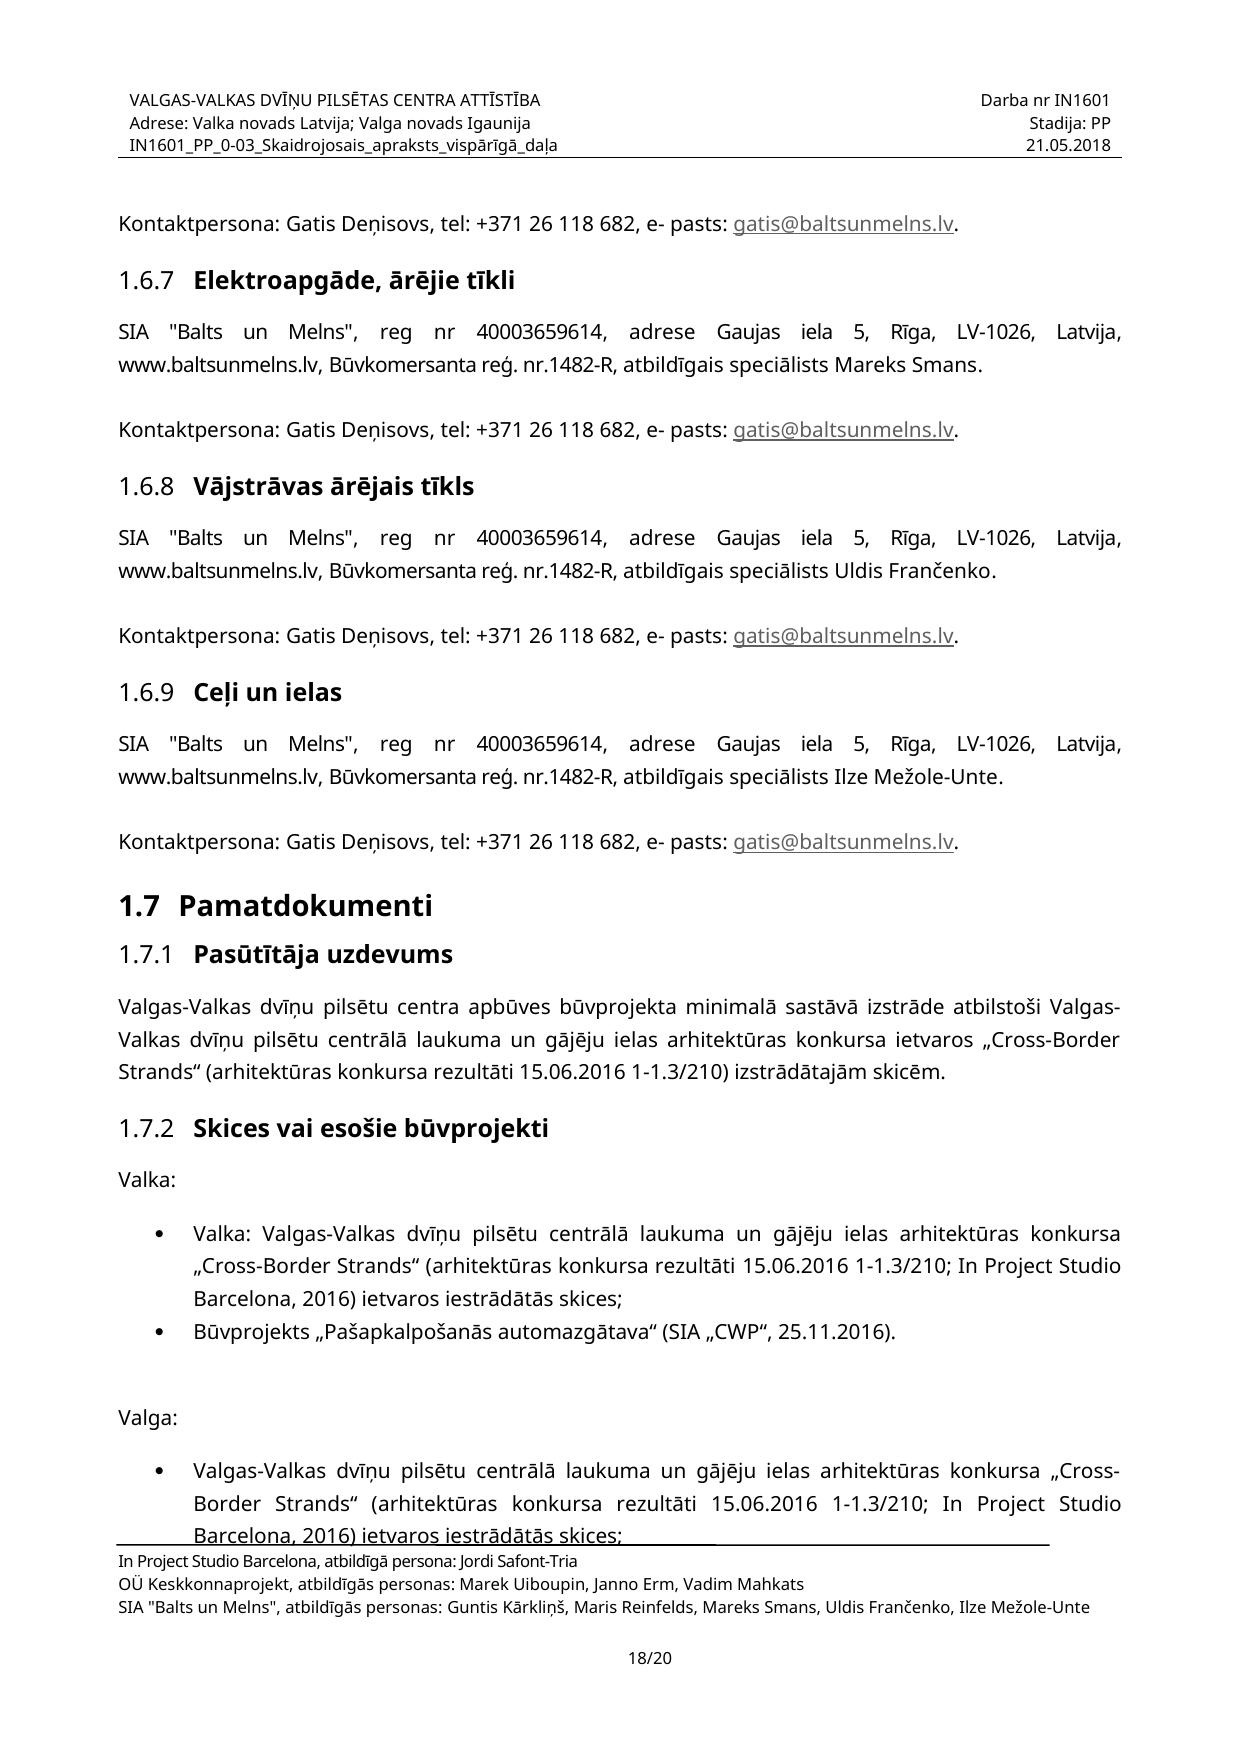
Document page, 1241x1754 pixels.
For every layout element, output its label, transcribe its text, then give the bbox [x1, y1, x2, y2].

list Valgas-Valkas dvīņu pilsētu centrālā laukuma un gājēju ielas arhitektūras konkursa „Cross-Border Strands“ (arhitektūras konkursa rezultāti 15.06.2016 1-1.3/210; In Project Studio Barcelona, 2016) ietvaros iestrādātās skices; [156, 1456, 1122, 1550]
subtitle Elektroapgāde, ārējie tīkli [118, 262, 1122, 296]
text Valgas-Valkas dvīņu pilsētu centra apbūves būvprojekta minimalā sastāvā izstrāde atbilstoši Valgas-Valkas dvīņu pilsētu centrālā laukuma un gājēju ielas arhitektūras konkursa ietvaros „Cross-Border Strands“ (arhitektūras konkursa rezultāti 15.06.2016 1-1.3/210) izstrādātajām skicēm. [118, 992, 1122, 1086]
text Kontaktpersona: Gatis Deņisovs, tel: +371 26 118 682, e- pasts: gatis@baltsunmelns.lv. [118, 209, 1122, 237]
text Valga: [118, 1403, 1122, 1431]
text SIA "Balts un Melns", reg nr 40003659614, adrese Gaujas iela 5, Rīga, LV-1026, Latvija, www.baltsunmelns.lv, Būvkomersanta reģ. nr.1482-R, atbildīgais speciālists Mareks Smans. [118, 317, 1122, 378]
text SIA "Balts un Melns", reg nr 40003659614, adrese Gaujas iela 5, Rīga, LV-1026, Latvija, www.baltsunmelns.lv, Būvkomersanta reģ. nr.1482-R, atbildīgais speciālists Ilze Mežole-Unte. [118, 729, 1122, 791]
text Kontaktpersona: Gatis Deņisovs, tel: +371 26 118 682, e- pasts: gatis@baltsunmelns.lv. [118, 827, 1122, 856]
subtitle Skices vai esošie būvprojekti [118, 1111, 1122, 1145]
subtitle Ceļi un ielas [118, 675, 1122, 709]
list Valka: Valgas-Valkas dvīņu pilsētu centrālā laukuma un gājēju ielas arhitektūras konkursa „Cross-Border Strands“ (arhitektūras konkursa rezultāti 15.06.2016 1-1.3/210; In Project Studio Barcelona, 2016) ietvaros iestrādātās skices; [156, 1219, 1122, 1313]
text Kontaktpersona: Gatis Deņisovs, tel: +371 26 118 682, e- pasts: gatis@baltsunmelns.lv. [118, 415, 1122, 443]
subtitle Pamatdokumenti [118, 885, 1122, 925]
text SIA "Balts un Melns", reg nr 40003659614, adrese Gaujas iela 5, Rīga, LV-1026, Latvija, www.baltsunmelns.lv, Būvkomersanta reģ. nr.1482-R, atbildīgais speciālists Uldis Frančenko. [118, 523, 1122, 584]
text Valka: [118, 1166, 1122, 1194]
subtitle Pasūtītāja uzdevums [118, 937, 1122, 971]
text Kontaktpersona: Gatis Deņisovs, tel: +371 26 118 682, e- pasts: gatis@baltsunmelns.lv. [118, 621, 1122, 650]
list Būvprojekts „Pašapkalpošanās automazgātava“ (SIA „CWP“, 25.11.2016). [156, 1317, 1122, 1345]
subtitle Vājstrāvas ārējais tīkls [118, 468, 1122, 503]
